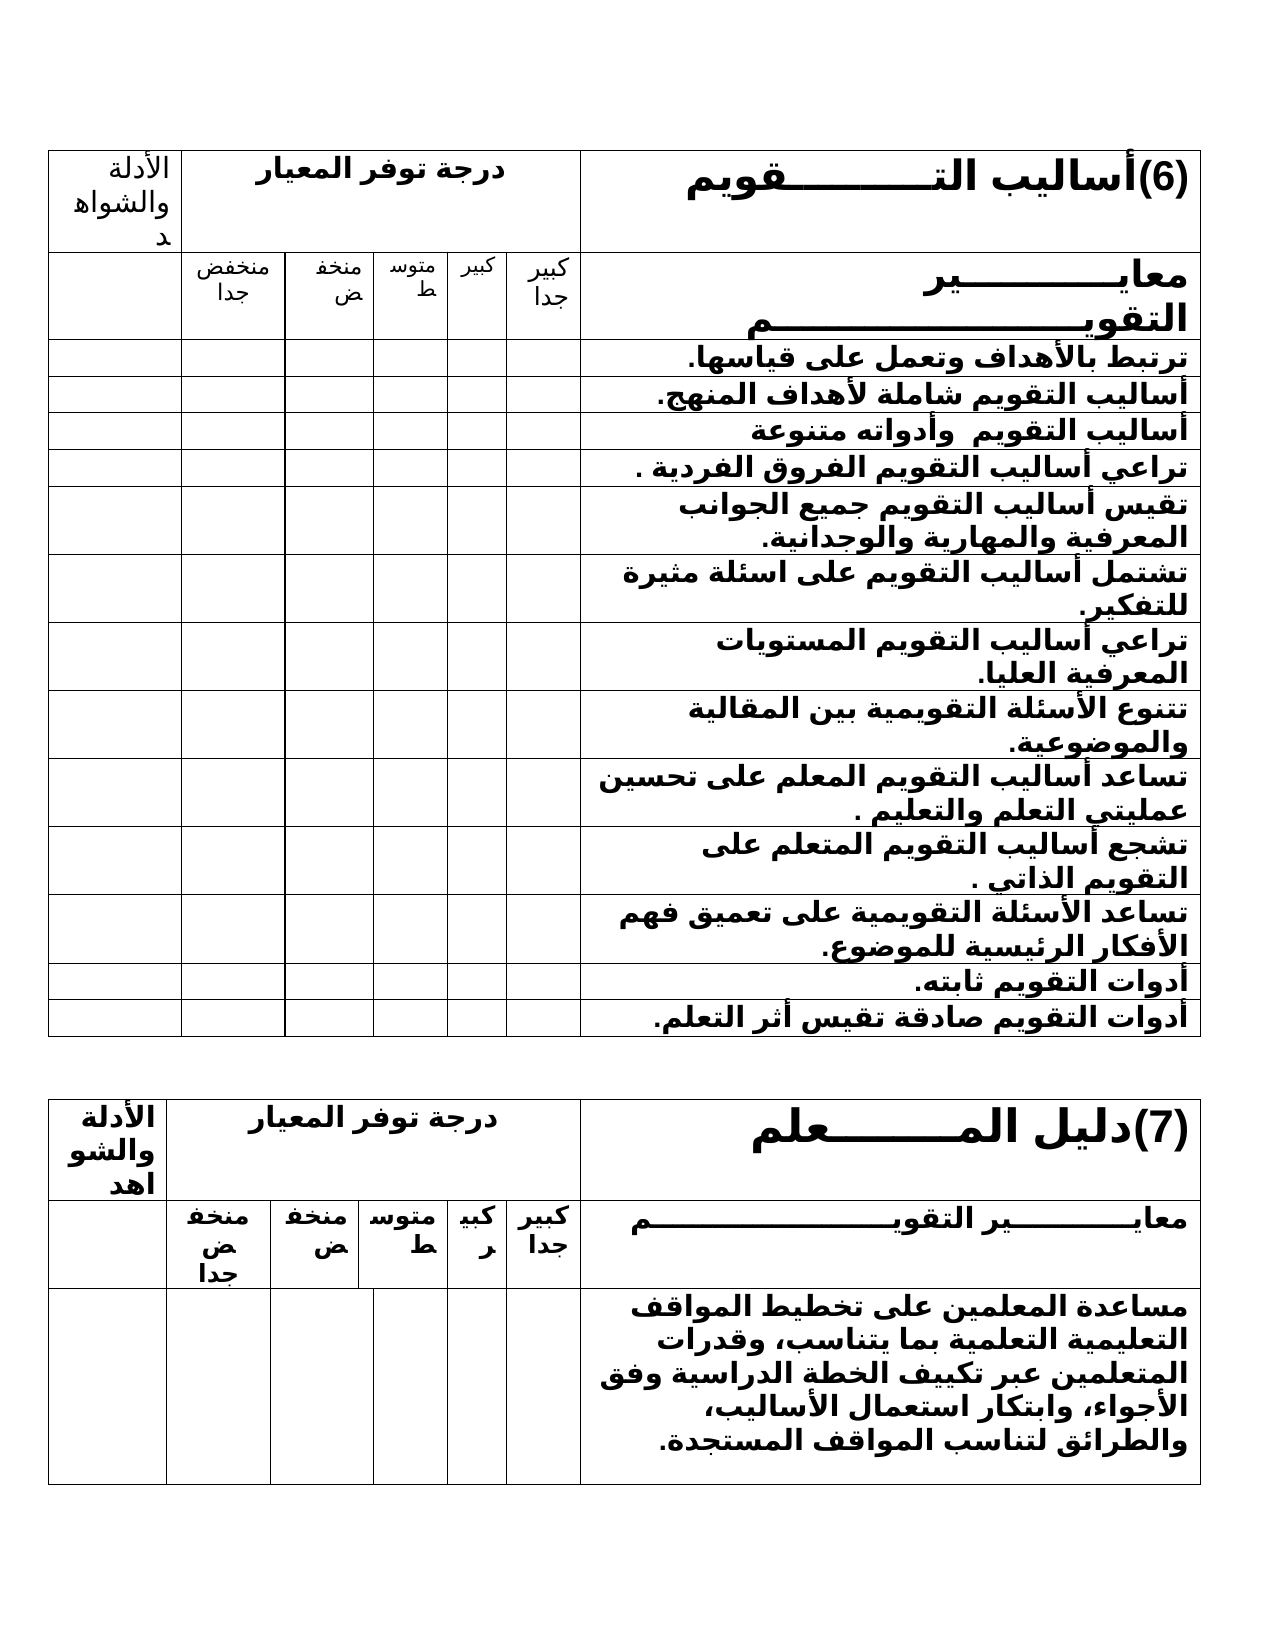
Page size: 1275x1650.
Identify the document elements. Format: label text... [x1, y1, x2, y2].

table_cell [448, 1000, 506, 1036]
table_cell [49, 1201, 166, 1288]
table_header الأدلة والشواهد [49, 1100, 166, 1200]
table_cell [49, 413, 181, 449]
table_cell [507, 377, 580, 412]
table_cell [286, 895, 373, 962]
table_cell منخفض [271, 1201, 358, 1288]
table_cell [182, 340, 284, 376]
table_cell [507, 759, 580, 826]
table_cell تتنوع الأسئلة التقويمية بين المقالية والموضوعية. [581, 691, 1200, 758]
table_cell منخفض جدا [182, 253, 284, 339]
table_cell [507, 691, 580, 758]
table_cell [49, 450, 181, 486]
table_header (7)دليل المــــــــعلم [581, 1100, 1200, 1200]
table_cell [49, 377, 181, 412]
table_cell متوسط [359, 1201, 447, 1288]
table_cell [182, 377, 284, 412]
table_cell [374, 691, 447, 758]
table_cell [49, 964, 181, 999]
table_cell أدوات التقويم ثابته. [581, 964, 1200, 999]
table_cell منخفض [286, 253, 373, 339]
table_cell [182, 691, 284, 758]
table_cell منخفض جدا [167, 1201, 270, 1288]
table_cell [374, 487, 447, 554]
table_cell [182, 895, 284, 962]
table_header درجة توفر المعيار [167, 1100, 580, 1200]
table_cell [182, 964, 284, 999]
table_cell [448, 413, 506, 449]
table_cell [286, 450, 373, 486]
table_cell [286, 555, 373, 622]
table_cell [182, 1000, 284, 1036]
table_cell [507, 964, 580, 999]
table_cell [182, 413, 284, 449]
table_cell [182, 555, 284, 622]
table_cell تقيس أساليب التقويم جميع الجوانب المعرفية والمهارية والوجدانية. [581, 487, 1200, 554]
table_cell [507, 895, 580, 962]
table_cell [507, 555, 580, 622]
table_cell [286, 1000, 373, 1036]
table_cell [507, 623, 580, 690]
table_cell [374, 377, 447, 412]
table_cell [271, 1289, 373, 1484]
table_cell [182, 759, 284, 826]
table_cell [49, 691, 181, 758]
table_cell أساليب التقويم وأدواته متنوعة [581, 413, 1200, 449]
table_cell [286, 623, 373, 690]
table_cell [374, 1289, 447, 1484]
table_cell [507, 1289, 580, 1484]
table_cell [507, 827, 580, 894]
table_cell [448, 827, 506, 894]
table_cell [167, 1289, 270, 1484]
table_cell [49, 1289, 166, 1484]
table_cell [49, 759, 181, 826]
table_cell [448, 691, 506, 758]
table_cell [374, 827, 447, 894]
table_cell [286, 340, 373, 376]
table_cell تشجع أساليب التقويم المتعلم على التقويم الذاتي . [581, 827, 1200, 894]
table_cell [448, 487, 506, 554]
table_cell كبير جدا [507, 1201, 580, 1288]
table_cell تشتمل أساليب التقويم على اسئلة مثيرة للتفكير. [581, 555, 1200, 622]
table_cell [49, 487, 181, 554]
table_cell [448, 377, 506, 412]
table_cell [182, 623, 284, 690]
table_cell [182, 487, 284, 554]
table_cell كبير جدا [507, 253, 580, 339]
table_cell [49, 340, 181, 376]
table_cell [49, 555, 181, 622]
table_cell [49, 253, 181, 339]
table_cell معايــــــــــــير التقويــــــــــــــــــــــــم [581, 253, 1200, 339]
table_cell [49, 623, 181, 690]
table_cell [49, 895, 181, 962]
table_cell [374, 1000, 447, 1036]
table_cell [448, 1289, 506, 1484]
table_header الأدلة والشواهد [49, 151, 181, 252]
table_cell [507, 1000, 580, 1036]
table_cell تساعد أساليب التقويم المعلم على تحسين عمليتي التعلم والتعليم . [581, 759, 1200, 826]
table_cell [507, 450, 580, 486]
table_cell [374, 759, 447, 826]
table_cell [286, 413, 373, 449]
table_cell [286, 377, 373, 412]
table_cell [374, 413, 447, 449]
table_cell أدوات التقويم صادقة تقيس أثر التعلم. [581, 1000, 1200, 1036]
table_cell [182, 827, 284, 894]
table_cell [286, 691, 373, 758]
table_cell [374, 623, 447, 690]
table_cell [448, 759, 506, 826]
table_cell [507, 413, 580, 449]
table_cell [448, 555, 506, 622]
table_cell مساعدة المعلمين على تخطيط المواقف التعليمية التعلمية بما يتناسب، وقدرات المتعلمين عبر تكييف الخطة الدراسية وفق الأجواء، وابتكار استعمال الأساليب، والطرائق لتناسب المواقف المستجدة. [581, 1289, 1200, 1484]
table_cell [374, 964, 447, 999]
table_cell تساعد الأسئلة التقويمية على تعميق فهم الأفكار الرئيسية للموضوع. [581, 895, 1200, 962]
table_cell تراعي أساليب التقويم الفروق الفردية . [581, 450, 1200, 486]
table_cell [374, 340, 447, 376]
table_cell [374, 895, 447, 962]
table_cell [448, 340, 506, 376]
table_cell كبير [448, 1201, 506, 1288]
table_cell [49, 827, 181, 894]
table_cell معايــــــــــــير التقويــــــــــــــــــــــــم [581, 1201, 1200, 1288]
table_cell تراعي أساليب التقويم المستويات المعرفية العليا. [581, 623, 1200, 690]
table_cell [182, 450, 284, 486]
table_cell [448, 623, 506, 690]
table_cell ترتبط بالأهداف وتعمل على قياسها. [581, 340, 1200, 376]
table_cell [286, 759, 373, 826]
table_cell [448, 895, 506, 962]
table_cell [374, 450, 447, 486]
table_cell [448, 964, 506, 999]
table_header (6)أساليب التــــــــــقويم [581, 151, 1200, 252]
table_cell [507, 487, 580, 554]
table_cell [507, 340, 580, 376]
table_cell أساليب التقويم شاملة لأهداف المنهج. [581, 377, 1200, 412]
table_cell [286, 487, 373, 554]
table_cell كبير [448, 253, 506, 339]
table_cell [286, 964, 373, 999]
table_cell [374, 555, 447, 622]
table_cell [49, 1000, 181, 1036]
table_cell [448, 450, 506, 486]
table_cell متوسط [374, 253, 447, 339]
table_cell [286, 827, 373, 894]
table_header درجة توفر المعيار [182, 151, 580, 252]
